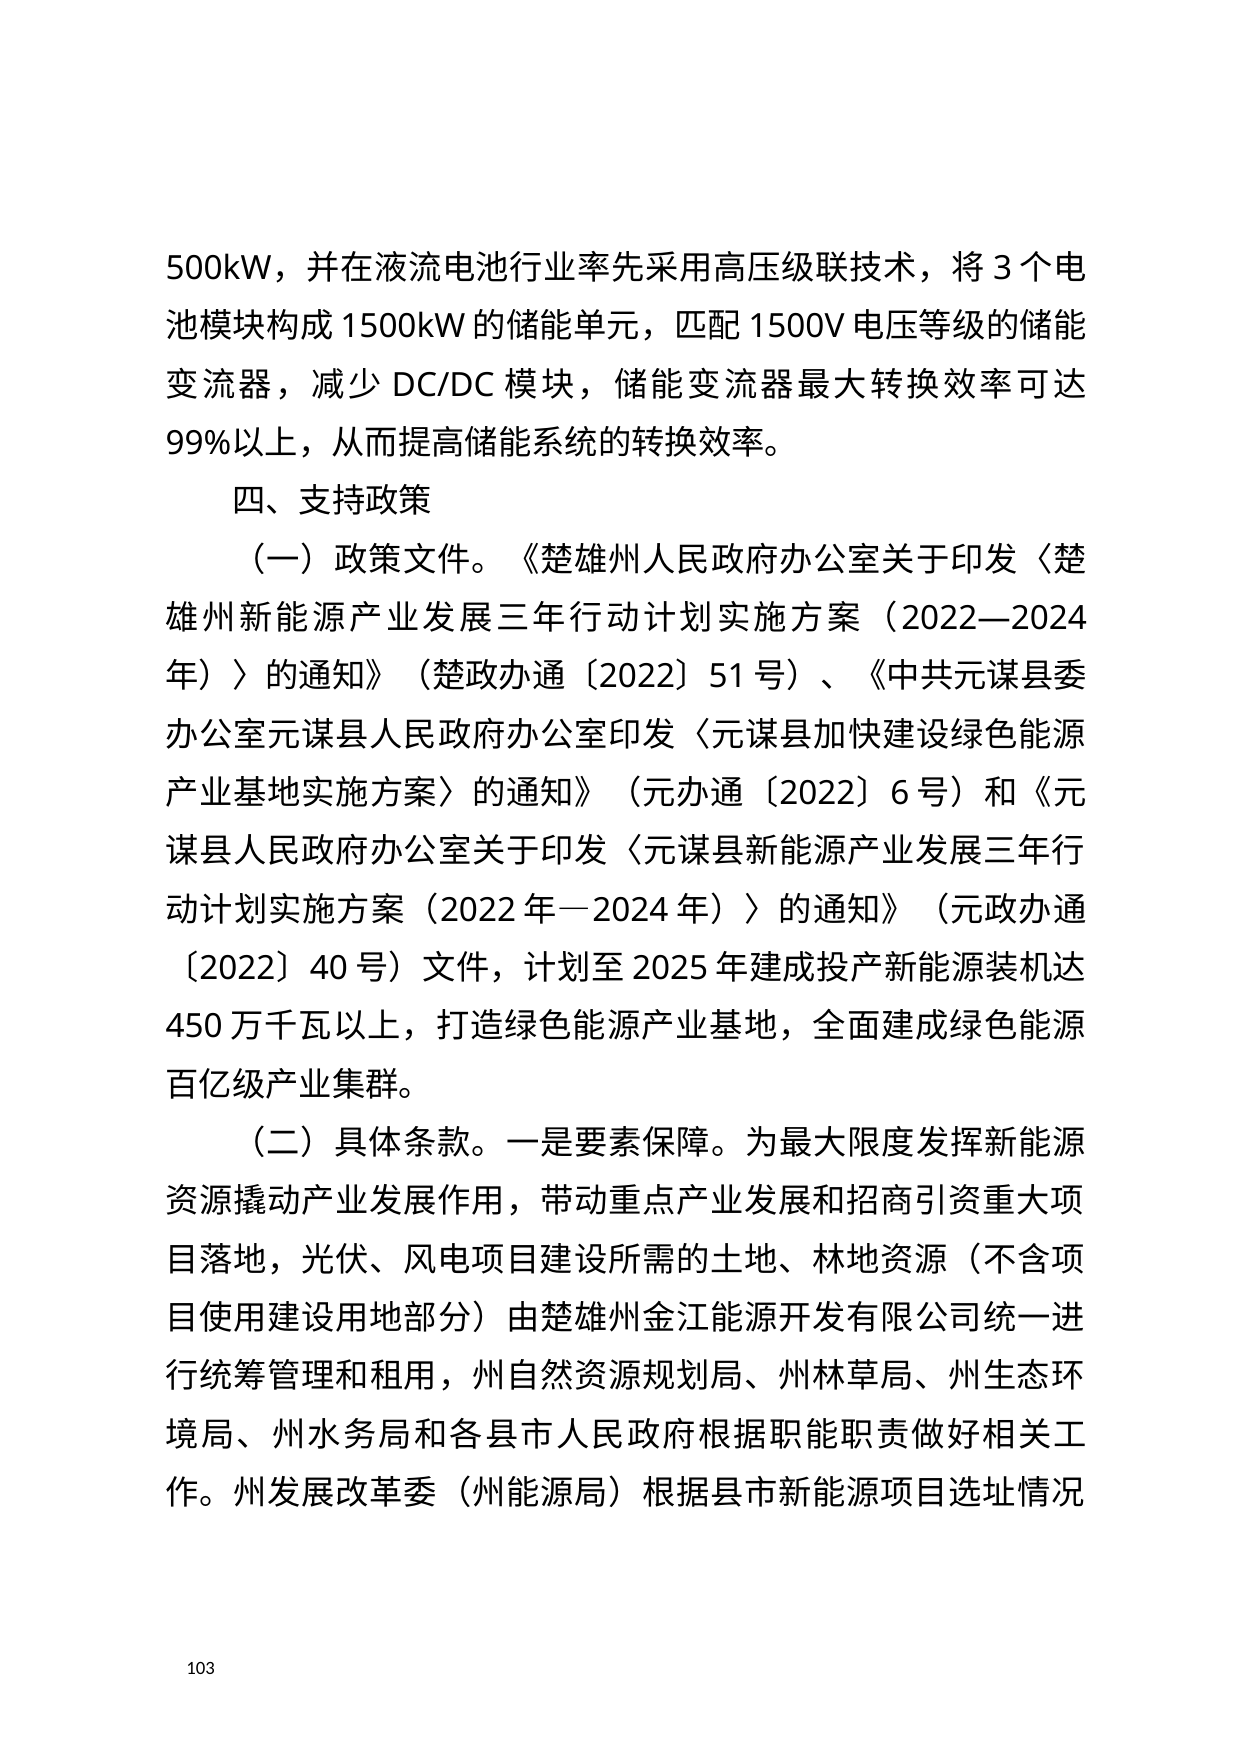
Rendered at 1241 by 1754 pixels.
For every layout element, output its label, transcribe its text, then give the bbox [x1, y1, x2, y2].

list 四、支持政策 [165, 466, 1087, 524]
text （一）政策文件。《楚雄州人民政府办公室关于印发〈楚雄州新能源产业发展三年行动计划实施方案（2022—2024年）〉的通知》（楚政办通〔2022〕51号）、《中共元谋县委办公室元谋县人民政府办公室印发〈元谋县加快建设绿色能源产业基地实施方案〉的通知》（元办通〔2022〕6号）和《元谋县人民政府办公室关于印发〈元谋县新能源产业发展三年行动计划实施方案（2022年—2024年）〉的通知》（元政办通〔2022〕40号）文件，计划至2025年建成投产新能源装机达450万千瓦以上，打造绿色能源产业基地，全面建成绿色能源百亿级产业集群。 [165, 524, 1087, 1108]
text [165, 1108, 1087, 1516]
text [165, 233, 1087, 466]
